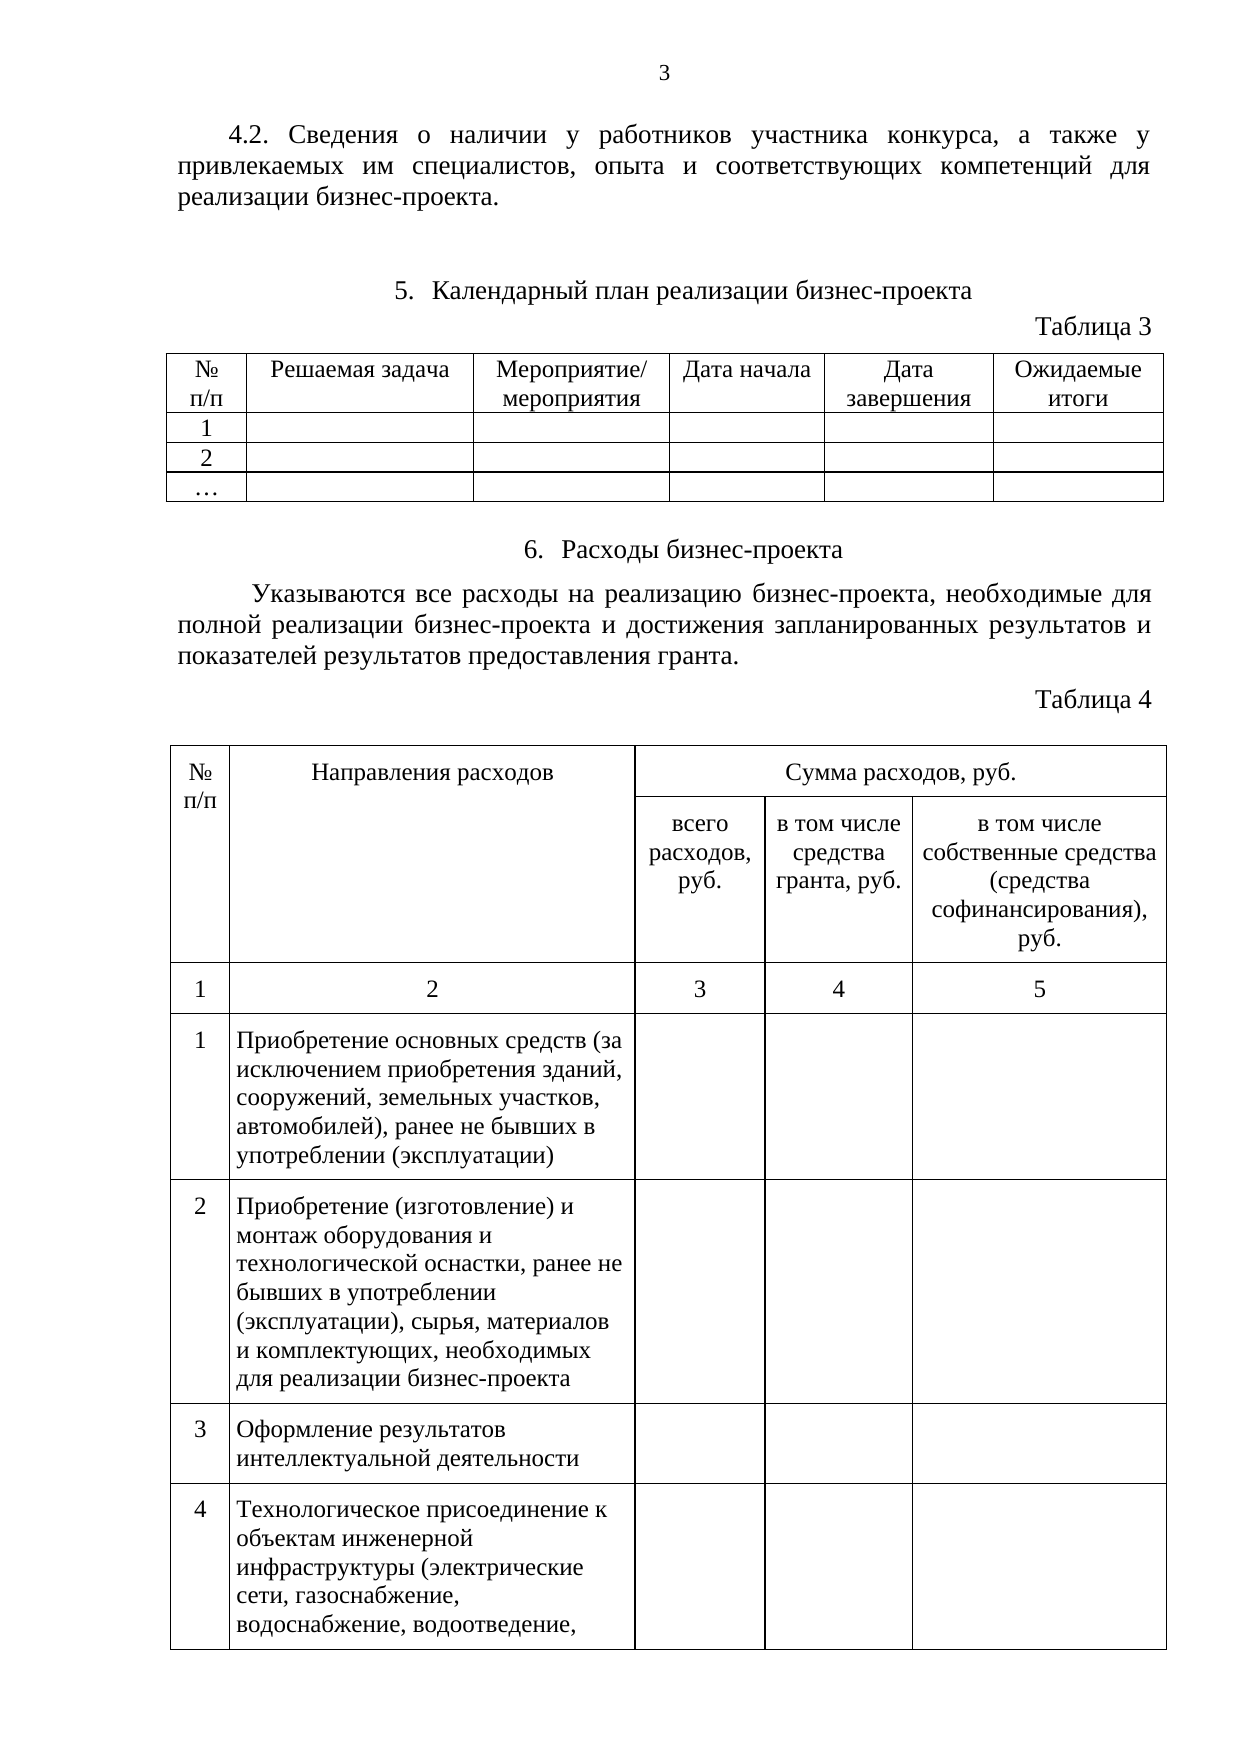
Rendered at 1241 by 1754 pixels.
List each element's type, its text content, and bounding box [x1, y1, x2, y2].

table_cell [766, 1180, 912, 1403]
table_cell 4 [766, 963, 912, 1013]
table_cell [766, 1404, 912, 1483]
table_cell 3 [171, 1404, 229, 1483]
table_cell 2 [171, 1180, 229, 1403]
table_cell [913, 1404, 1166, 1483]
list Таблица 3 [252, 309, 1152, 341]
table_header Сумма расходов, руб. [636, 746, 1166, 796]
table_cell [670, 443, 824, 471]
table_cell [913, 1180, 1166, 1403]
table_cell [825, 413, 993, 442]
table_cell [994, 413, 1163, 442]
table_header Решаемая задача [247, 354, 473, 412]
table_cell 2 [230, 963, 634, 1013]
table_header № п/п [171, 746, 229, 962]
table_header Направления расходов [230, 746, 634, 962]
table_cell [766, 1014, 912, 1179]
table_cell 2 [167, 443, 246, 471]
table_cell всего расходов, руб. [636, 797, 764, 962]
table_header Дата завершения [825, 354, 993, 412]
table_cell Приобретение основных средств (за исключением приобретения зданий, сооружений, земельных участков, автомобилей), ранее не бывших в употреблении (эксплуатации) [230, 1014, 634, 1179]
table_cell [636, 1180, 764, 1403]
table_cell [825, 443, 993, 471]
table_cell 1 [167, 413, 246, 442]
table_cell [994, 443, 1163, 471]
text Указываются все расходы на реализацию бизнес-проекта, необходимые для полной реализации бизнес-проекта и достижения запланированных результатов и показателей результатов предоставления гранта. [177, 577, 1152, 670]
table_cell 4 [171, 1484, 229, 1649]
table_cell [247, 473, 473, 501]
table_cell 1 [171, 963, 229, 1013]
table_header Ожидаемые итоги [994, 354, 1163, 412]
text Таблица 4 [177, 683, 1152, 714]
table_header Дата начала [670, 354, 824, 412]
table_cell в том числе собственные средства (средства софинансирования), руб. [913, 797, 1166, 962]
table_cell в том числе средства гранта, руб. [766, 797, 912, 962]
table_cell [247, 443, 473, 471]
table_cell [474, 413, 669, 442]
table_cell 5 [913, 963, 1166, 1013]
table_cell [247, 413, 473, 442]
table_cell … [167, 473, 246, 501]
table_cell [766, 1484, 912, 1649]
table_cell Оформление результатов интеллектуальной деятельности [230, 1404, 634, 1483]
table_cell [636, 1014, 764, 1179]
table_header Мероприятие/ мероприятия [474, 354, 669, 412]
table_header № п/п [167, 354, 246, 412]
table_cell [825, 473, 993, 501]
table_cell [913, 1484, 1166, 1649]
table_cell 3 [636, 963, 764, 1013]
table_cell [636, 1484, 764, 1649]
table_cell [474, 473, 669, 501]
table_cell [636, 1404, 764, 1483]
table_cell [994, 473, 1163, 501]
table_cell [230, 1484, 634, 1649]
table_cell [670, 473, 824, 501]
list Календарный план реализации бизнес-проекта [215, 274, 1152, 305]
list Расходы бизнес-проекта [215, 533, 1152, 564]
table_cell [474, 443, 669, 471]
text 4.2. Сведения о наличии у работников участника конкурса, а также у привлекаемых им специалистов, опыта и соответствующих компетенций для реализации бизнес-проекта. [177, 118, 1152, 212]
table_cell 1 [171, 1014, 229, 1179]
table_cell [913, 1014, 1166, 1179]
table_cell Приобретение (изготовление) и монтаж оборудования и технологической оснастки, ранее не бывших в употреблении (эксплуатации), сырья, материалов и комплектующих, необходимых для реализации бизнес-проекта [230, 1180, 634, 1403]
table_cell [670, 413, 824, 442]
